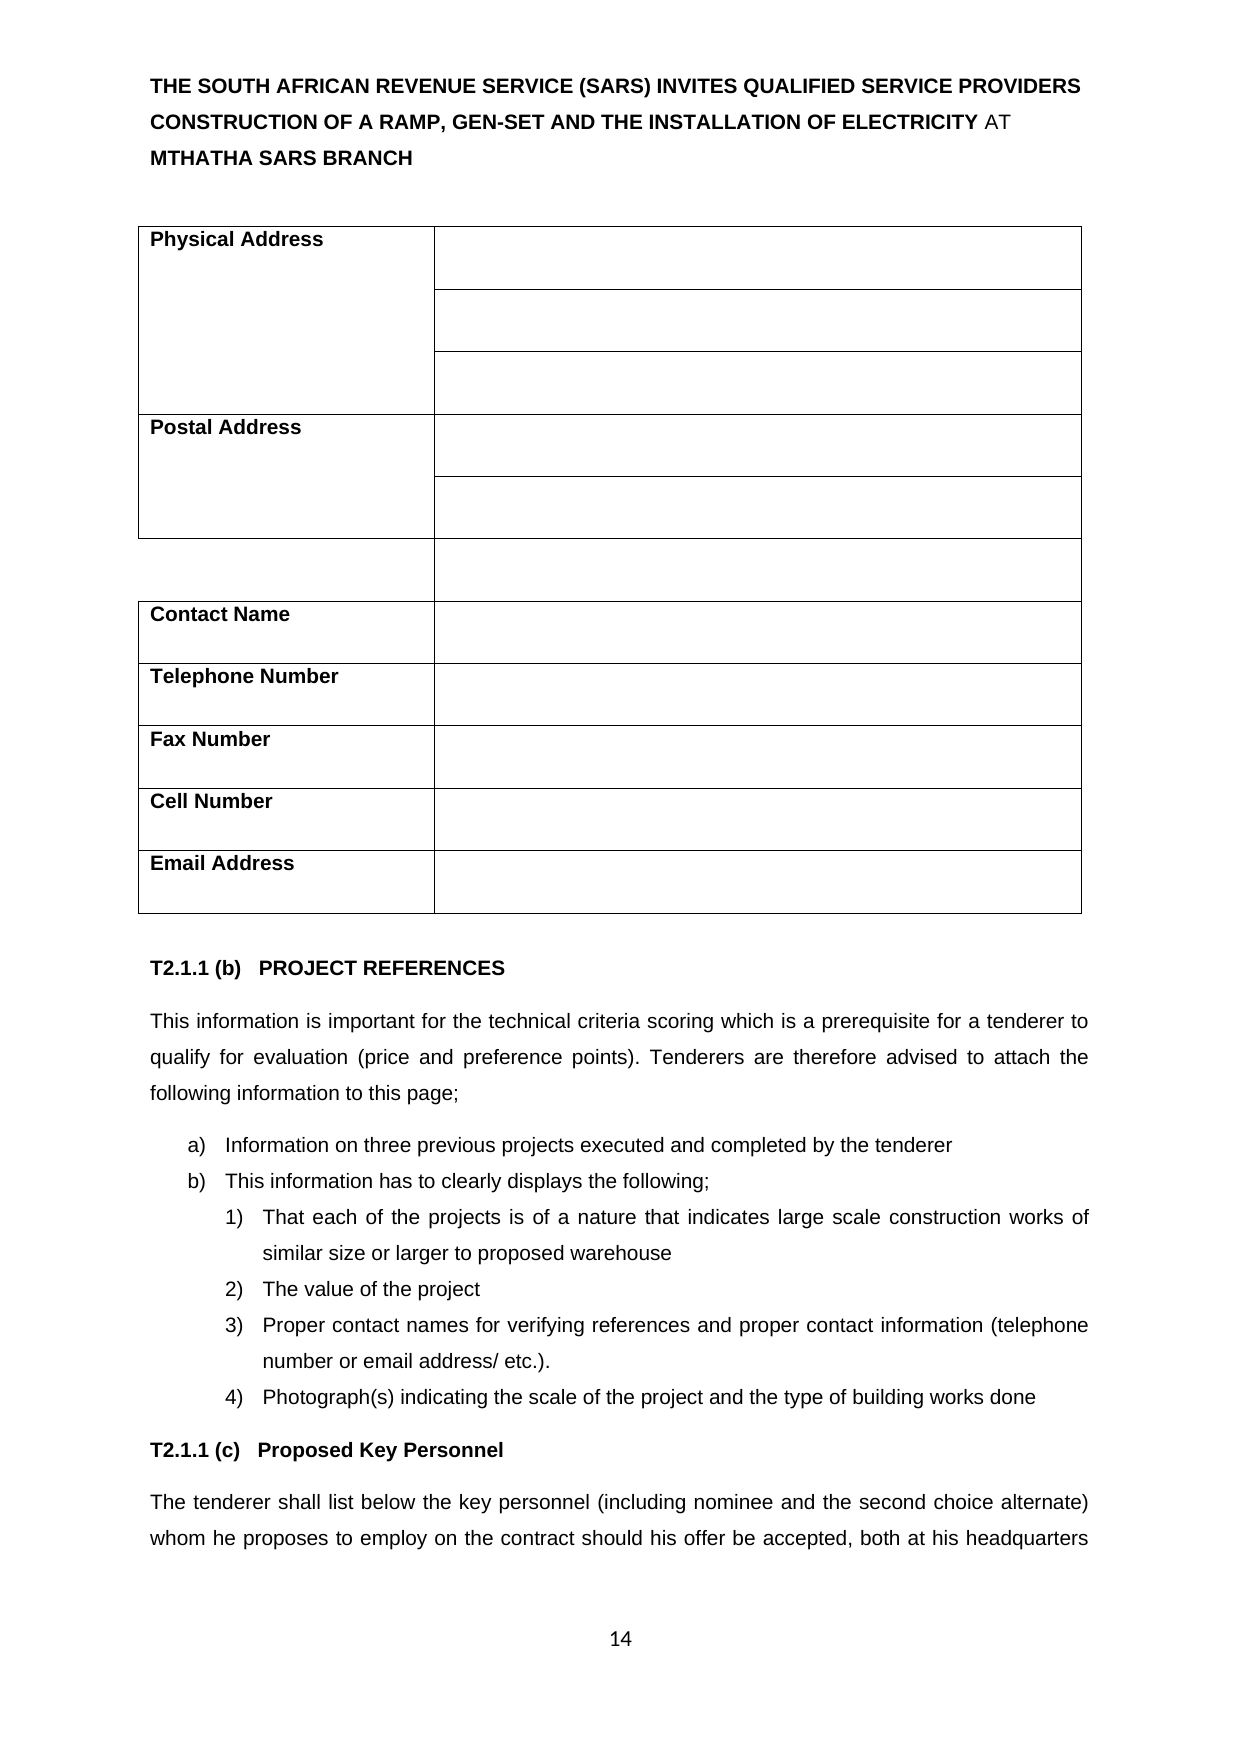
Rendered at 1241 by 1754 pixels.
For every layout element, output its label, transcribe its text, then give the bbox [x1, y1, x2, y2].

table_cell Contact Name [139, 602, 434, 663]
table_cell [435, 227, 1081, 289]
table_cell [435, 477, 1081, 538]
list This information has to clearly displays the following; [187, 1169, 1090, 1193]
list The value of the project [225, 1277, 1090, 1301]
table_cell [435, 290, 1081, 351]
table_cell [435, 789, 1081, 850]
table_cell [435, 415, 1081, 476]
text T2.1.1 (b) PROJECT REFERENCES [150, 956, 1090, 980]
table_cell Fax Number [139, 726, 434, 788]
table_cell [435, 352, 1081, 413]
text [150, 1490, 1090, 1550]
table_cell [435, 602, 1081, 663]
list Information on three previous projects executed and completed by the tenderer [187, 1133, 1090, 1157]
text T2.1.1 (c) Proposed Key Personnel [150, 1437, 1090, 1461]
text This information is important for the technical criteria scoring which is a prerequisite for a tenderer to qualify for evaluation (price and preference points). Tenderers are therefore advised to attach the following information to this page; [150, 1009, 1090, 1104]
table_cell Telephone Number [139, 664, 434, 725]
list That each of the projects is of a nature that indicates large scale construction works of similar size or larger to proposed warehouse [225, 1205, 1090, 1265]
table_cell [435, 726, 1081, 788]
list Photograph(s) indicating the scale of the project and the type of building works done [225, 1385, 1090, 1409]
table_cell [435, 851, 1081, 913]
table_cell [435, 539, 1081, 601]
table_cell [435, 664, 1081, 725]
table_cell Cell Number [139, 789, 434, 850]
list Proper contact names for verifying references and proper contact information (telephone number or email address/ etc.). [225, 1313, 1090, 1373]
table_cell Physical Address [139, 227, 434, 413]
table_cell Email Address [139, 851, 434, 913]
table_cell Postal Address [139, 415, 434, 538]
